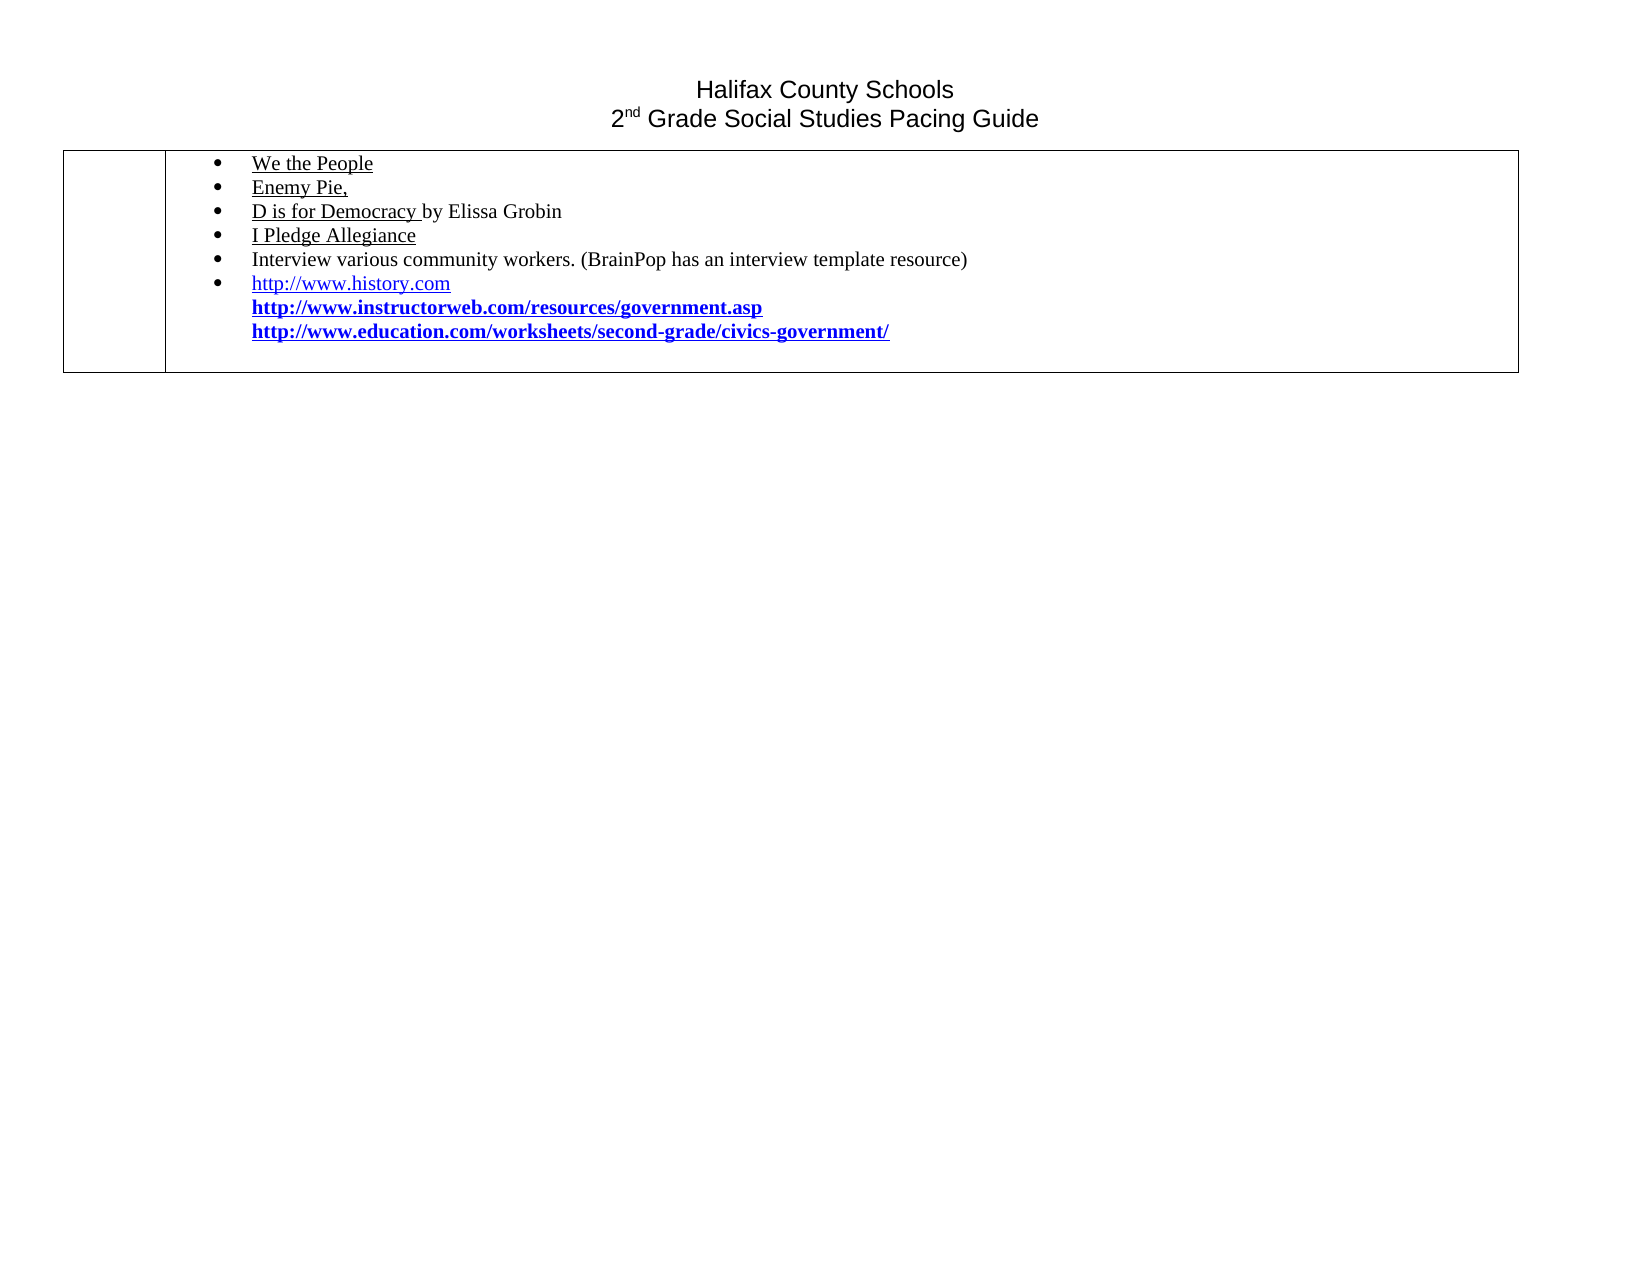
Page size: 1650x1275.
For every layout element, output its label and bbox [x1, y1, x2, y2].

table_cell [166, 151, 1518, 372]
